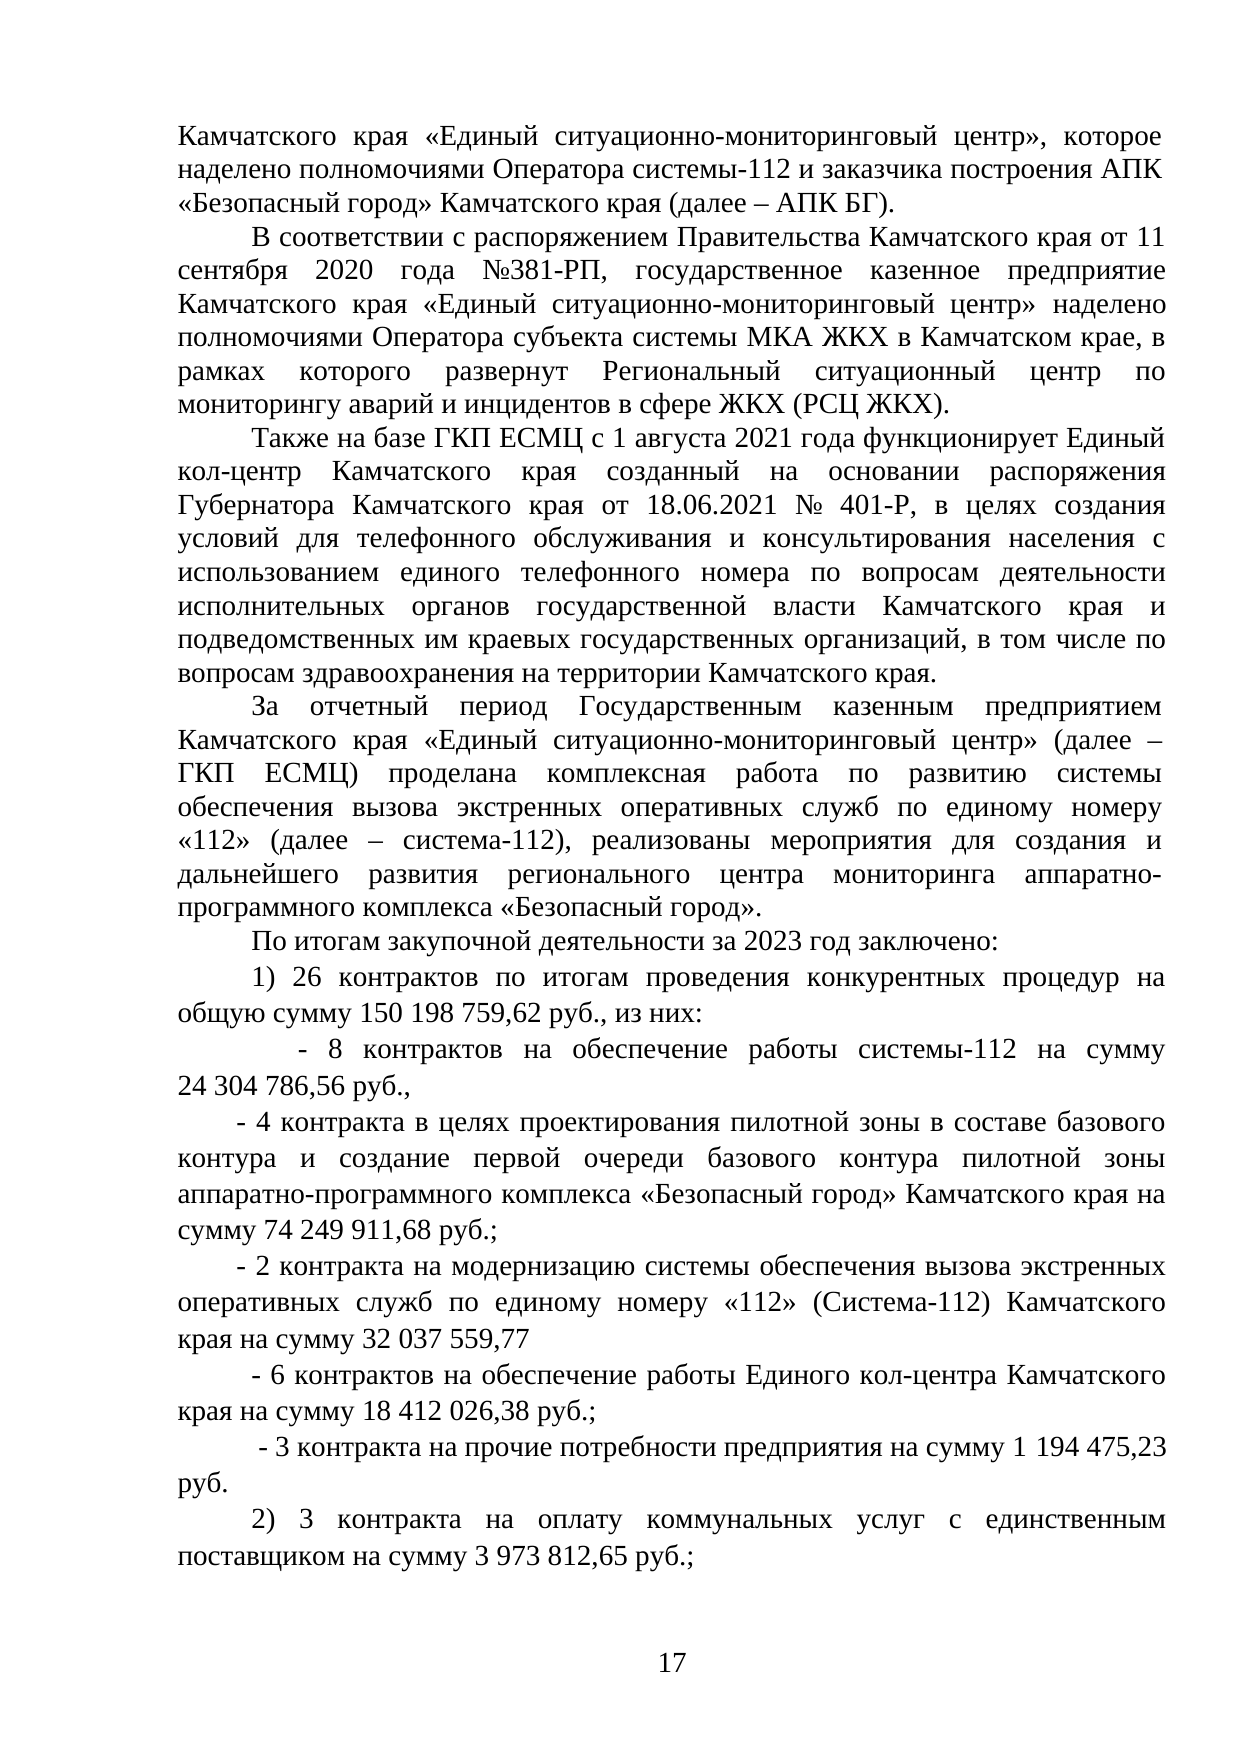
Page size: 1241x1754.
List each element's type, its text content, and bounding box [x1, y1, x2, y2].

text - 6 контрактов на обеспечение работы Единого кол-центра Камчатского края на сумму 18 412 026,38 руб.; [177, 1357, 1167, 1427]
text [177, 118, 1163, 219]
text Также на базе ГКП ЕСМЦ с 1 августа 2021 года функционирует Единый кол-центр Камчатского края созданный на основании распоряжения Губернатора Камчатского края от 18.06.2021 № 401-Р, в целях создания условий для телефонного обслуживания и консультирования населения с использованием единого телефонного номера по вопросам деятельности исполнительных органов государственной власти Камчатского края и подведомственных им краевых государственных организаций, в том числе по вопросам здравоохранения на территории Камчатского края. [177, 420, 1167, 688]
text - 2 контракта на модернизацию системы обеспечения вызова экстренных оперативных служб по единому номеру «112» (Система-112) Камчатского края на сумму 32 037 559,77 [177, 1248, 1167, 1354]
text 2) 3 контракта на оплату коммунальных услуг с единственным поставщиком на сумму 3 973 812,65 руб.; [177, 1501, 1167, 1571]
text - 4 контракта в целях проектирования пилотной зоны в составе базового контура и создание первой очереди базового контура пилотной зоны аппаратно-программного комплекса «Безопасный город» Камчатского края на сумму 74 249 911,68 руб.; [177, 1104, 1167, 1246]
text - 3 контракта на прочие потребности предприятия на сумму 1 194 475,23 руб. [177, 1429, 1167, 1499]
text - 8 контрактов на обеспечение работы системы-112 на сумму 24 304 786,56 руб., [177, 1032, 1167, 1101]
text За отчетный период Государственным казенным предприятием Камчатского края «Единый ситуационно-мониторинговый центр» (далее – ГКП ЕСМЦ) проделана комплексная работа по развитию системы обеспечения вызова экстренных оперативных служб по единому номеру «112» (далее – система-112), реализованы мероприятия для создания и дальнейшего развития регионального центра мониторинга аппаратно-программного комплекса «Безопасный город». [177, 688, 1163, 923]
text По итогам закупочной деятельности за 2023 год заключено: [177, 923, 1167, 957]
text В соответствии с распоряжением Правительства Камчатского края от 11 сентября 2020 года №381-РП, государственное казенное предприятие Камчатского края «Единый ситуационно-мониторинговый центр» наделено полномочиями Оператора субъекта системы МКА ЖКХ в Камчатском крае, в рамках которого развернут Региональный ситуационный центр по мониторингу аварий и инцидентов в сфере ЖКХ (РСЦ ЖКХ). [177, 219, 1167, 420]
text 1) 26 контрактов по итогам проведения конкурентных процедур на общую сумму 150 198 759,62 руб., из них: [177, 959, 1167, 1029]
